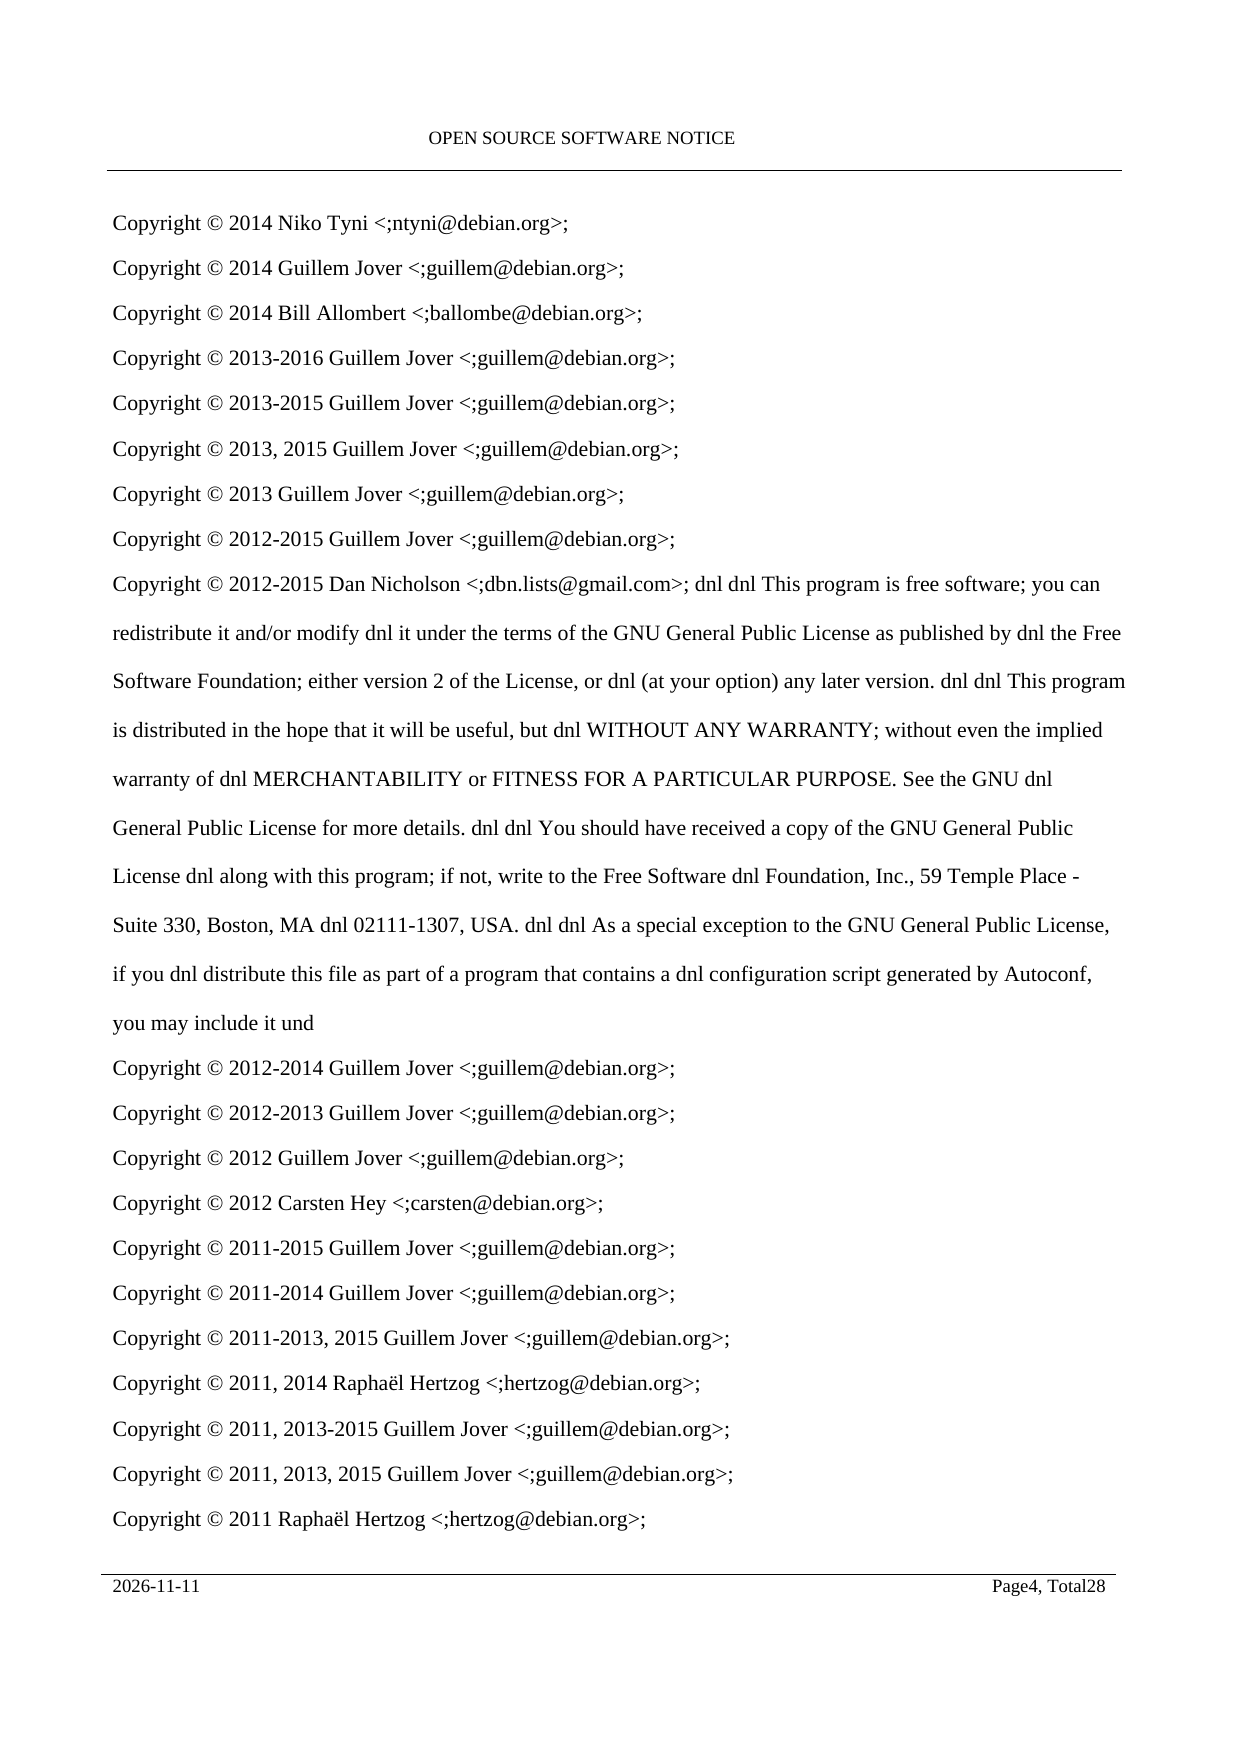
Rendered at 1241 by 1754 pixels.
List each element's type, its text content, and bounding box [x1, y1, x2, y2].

text Copyright © 2011-2014 Guillem Jover <;guillem@debian.org>; [112, 1277, 1128, 1309]
text Copyright © 2014 Niko Tyni <;ntyni@debian.org>; [112, 206, 1128, 239]
text Copyright © 2013, 2015 Guillem Jover <;guillem@debian.org>; [112, 432, 1128, 464]
text Copyright © 2011, 2013, 2015 Guillem Jover <;guillem@debian.org>; [112, 1457, 1128, 1489]
text Copyright © 2013 Guillem Jover <;guillem@debian.org>; [112, 477, 1128, 509]
text Copyright © 2012 Guillem Jover <;guillem@debian.org>; [112, 1141, 1128, 1174]
text Copyright © 2012 Carsten Hey <;carsten@debian.org>; [112, 1186, 1128, 1219]
text Copyright © 2012-2015 Guillem Jover <;guillem@debian.org>; [112, 522, 1128, 554]
text Copyright © 2011, 2013-2015 Guillem Jover <;guillem@debian.org>; [112, 1412, 1128, 1444]
text Copyright © 2014 Bill Allombert <;ballombe@debian.org>; [112, 297, 1128, 329]
text Copyright © 2011 Raphaël Hertzog <;hertzog@debian.org>; [112, 1502, 1128, 1534]
text Copyright © 2011-2015 Guillem Jover <;guillem@debian.org>; [112, 1231, 1128, 1264]
text Copyright © 2013-2015 Guillem Jover <;guillem@debian.org>; [112, 387, 1128, 419]
text Copyright © 2012-2015 Dan Nicholson <;dbn.lists@gmail.com>; dnl dnl This program is free software; you can redistribute it and/or modify dnl it under the terms of the GNU General Public License as published by dnl the Free Software Foundation; either version 2 of the License, or dnl (at your option) any later version. dnl dnl This program is distributed in the hope that it will be useful, but dnl WITHOUT ANY WARRANTY; without even the implied warranty of dnl MERCHANTABILITY or FITNESS FOR A PARTICULAR PURPOSE. See the GNU dnl General Public License for more details. dnl dnl You should have received a copy of the GNU General Public License dnl along with this program; if not, write to the Free Software dnl Foundation, Inc., 59 Temple Place - Suite 330, Boston, MA dnl 02111-1307, USA. dnl dnl As a special exception to the GNU General Public License, if you dnl distribute this file as part of a program that contains a dnl configuration script generated by Autoconf, you may include it und [112, 567, 1128, 1038]
text Copyright © 2011-2013, 2015 Guillem Jover <;guillem@debian.org>; [112, 1322, 1128, 1354]
text Copyright © 2014 Guillem Jover <;guillem@debian.org>; [112, 251, 1128, 284]
text Copyright © 2013-2016 Guillem Jover <;guillem@debian.org>; [112, 342, 1128, 374]
text Copyright © 2012-2013 Guillem Jover <;guillem@debian.org>; [112, 1096, 1128, 1129]
text Copyright © 2011, 2014 Raphaël Hertzog <;hertzog@debian.org>; [112, 1367, 1128, 1399]
text Copyright © 2012-2014 Guillem Jover <;guillem@debian.org>; [112, 1051, 1128, 1083]
